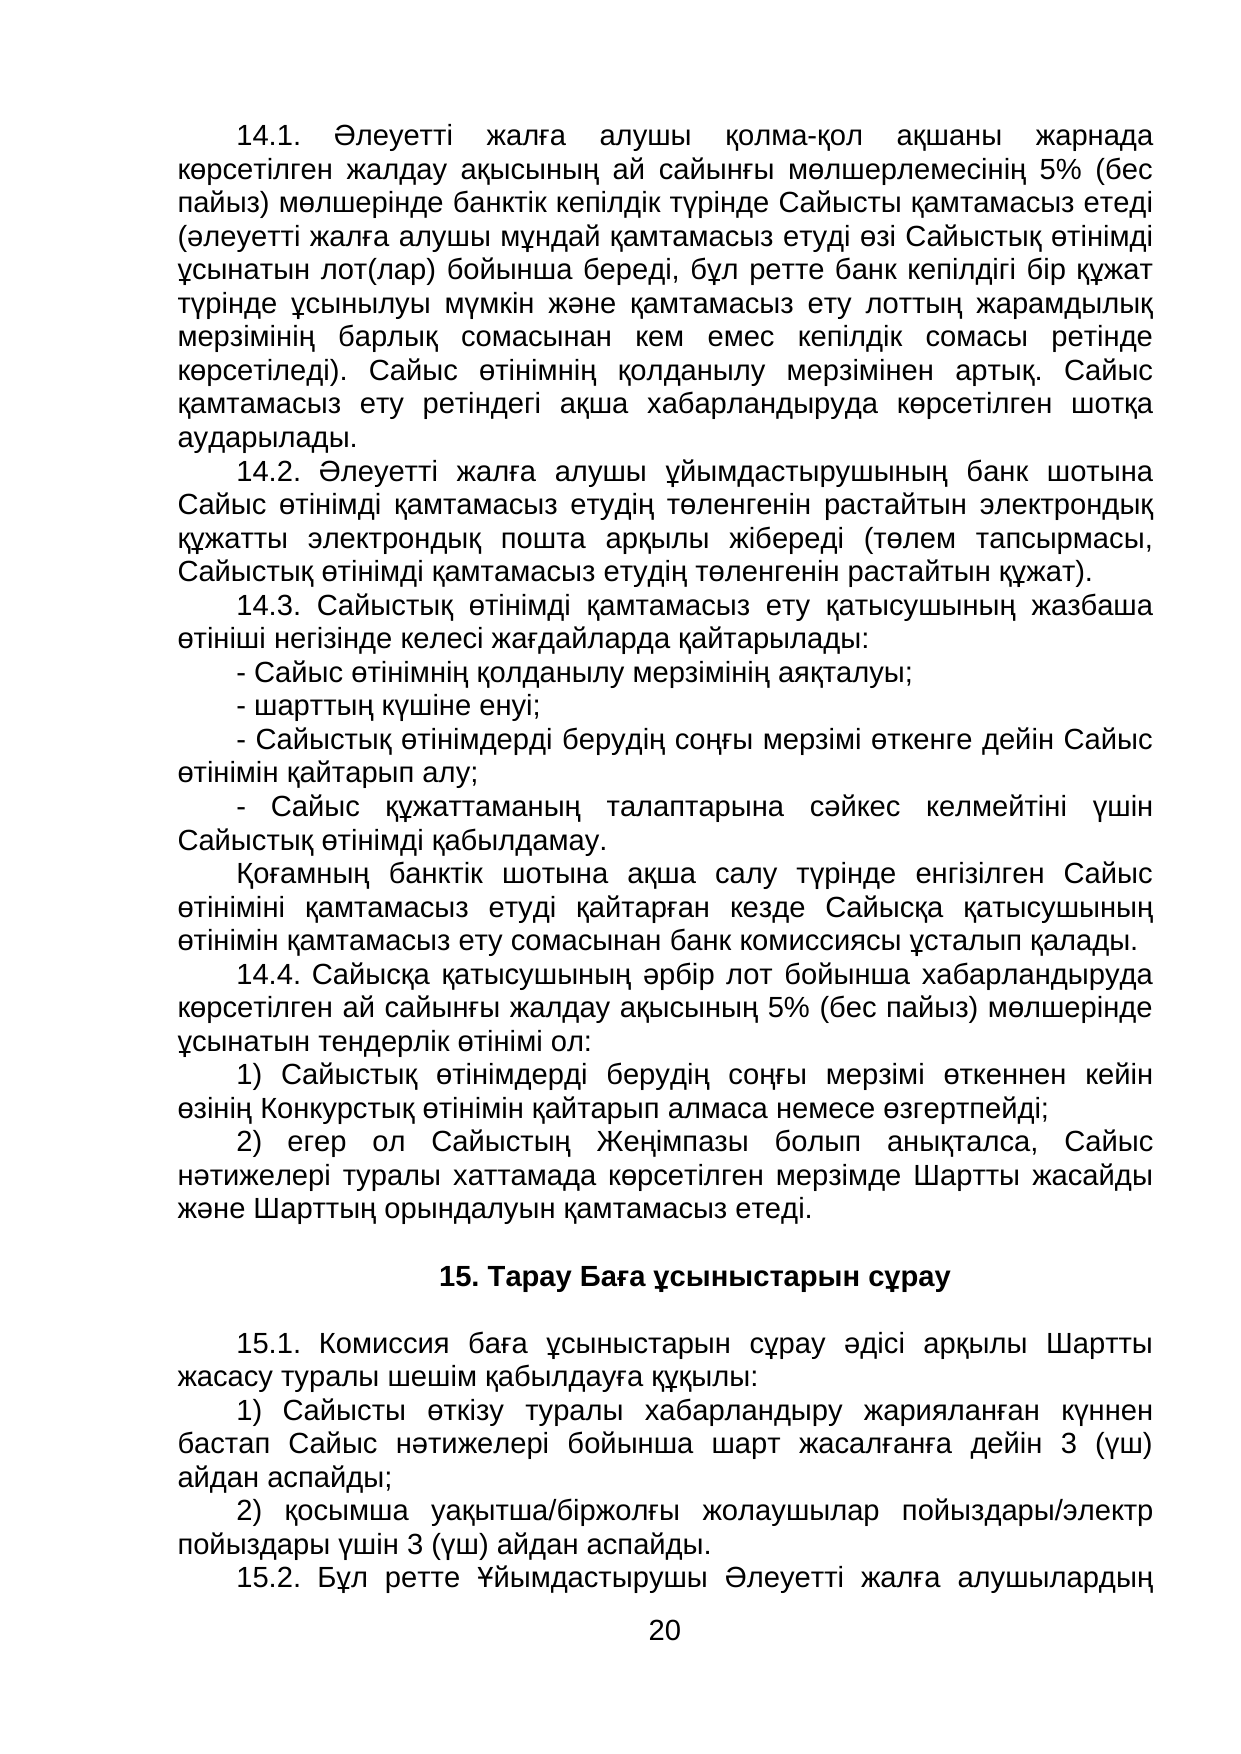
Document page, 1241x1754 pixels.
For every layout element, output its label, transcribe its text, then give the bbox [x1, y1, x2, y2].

list Қоғамның банктік шотына ақша салу түрінде енгізілген Сайыс өтініміні қамтамасыз етуді қайтарған кезде Сайысқа қатысушының өтінімін қамтамасыз ету сомасынан банк комиссиясы ұсталып қалады. [177, 856, 1154, 957]
list 1) Сайысты өткізу туралы хабарландыру жарияланған күннен бастап Сайыс нәтижелері бойынша шарт жасалғанға дейін 3 (үш) айдан аспайды; [177, 1393, 1154, 1493]
list 14.4. Сайысқа қатысушының әрбір лот бойынша хабарландыруда көрсетілген ай сайынғы жалдау ақысының 5% (бес пайыз) мөлшерінде ұсынатын тендерлік өтінімі ол: [177, 957, 1154, 1057]
list 2) қосымша уақытша/біржолғы жолаушылар пойыздары/электр пойыздары үшін 3 (үш) айдан аспайды. [177, 1493, 1154, 1560]
list - Сайыстық өтінімдерді берудің соңғы мерзімі өткенге дейін Сайыс өтінімін қайтарып алу; [177, 722, 1154, 789]
list 2) егер ол Сайыстың Жеңімпазы болып анықталса, Сайыс нәтижелері туралы хаттамада көрсетілген мерзімде Шартты жасайды және Шарттың орындалуын қамтамасыз етеді. [177, 1124, 1154, 1225]
list - Сайыс құжаттаманың талаптарына сәйкес келмейтіні үшін Сайыстық өтінімді қабылдамау. [177, 789, 1154, 856]
list 14.2. Әлеуетті жалға алушы ұйымдастырушының банк шотына Сайыс өтінімді қамтамасыз етудің төленгенін растайтын электрондық құжатты электрондық пошта арқылы жібереді (төлем тапсырмасы, Сайыстық өтінімді қамтамасыз етудің төленгенін растайтын құжат). [177, 453, 1154, 588]
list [177, 1560, 1154, 1594]
list 14.1. Әлеуетті жалға алушы қолма-қол ақшаны жарнада көрсетілген жалдау ақысының ай сайынғы мөлшерлемесінің 5% (бес пайыз) мөлшерінде банктік кепілдік түрінде Сайысты қамтамасыз етеді (әлеуетті жалға алушы мұндай қамтамасыз етуді өзі Сайыстық өтінімді ұсынатын лот(лар) бойынша береді, бұл ретте банк кепілдігі бір құжат түрінде ұсынылуы мүмкін және қамтамасыз ету лоттың жарамдылық мерзімінің барлық сомасынан кем емес кепілдік сомасы ретінде көрсетіледі). Сайыс өтінімнің қолданылу мерзімінен артық. Сайыс қамтамасыз ету ретіндегі ақша хабарландыруда көрсетілген шотқа аударылады. [177, 118, 1154, 453]
list 15.1. Комиссия баға ұсыныстарын сұрау әдісі арқылы Шартты жасасу туралы шешім қабылдауға құқылы: [177, 1326, 1154, 1393]
list 1) Сайыстық өтінімдерді берудің соңғы мерзімі өткеннен кейін өзінің Конкурстық өтінімін қайтарып алмаса немесе өзгертпейді; [177, 1057, 1154, 1124]
list - Сайыс өтінімнің қолданылу мерзімінің аяқталуы; [177, 655, 1154, 688]
list - шарттың күшіне енуі; [177, 688, 1154, 722]
list 15. Тарау Баға ұсыныстарын сұрау [177, 1258, 1154, 1292]
list 14.3. Сайыстық өтінімді қамтамасыз ету қатысушының жазбаша өтініші негізінде келесі жағдайларда қайтарылады: [177, 588, 1154, 655]
